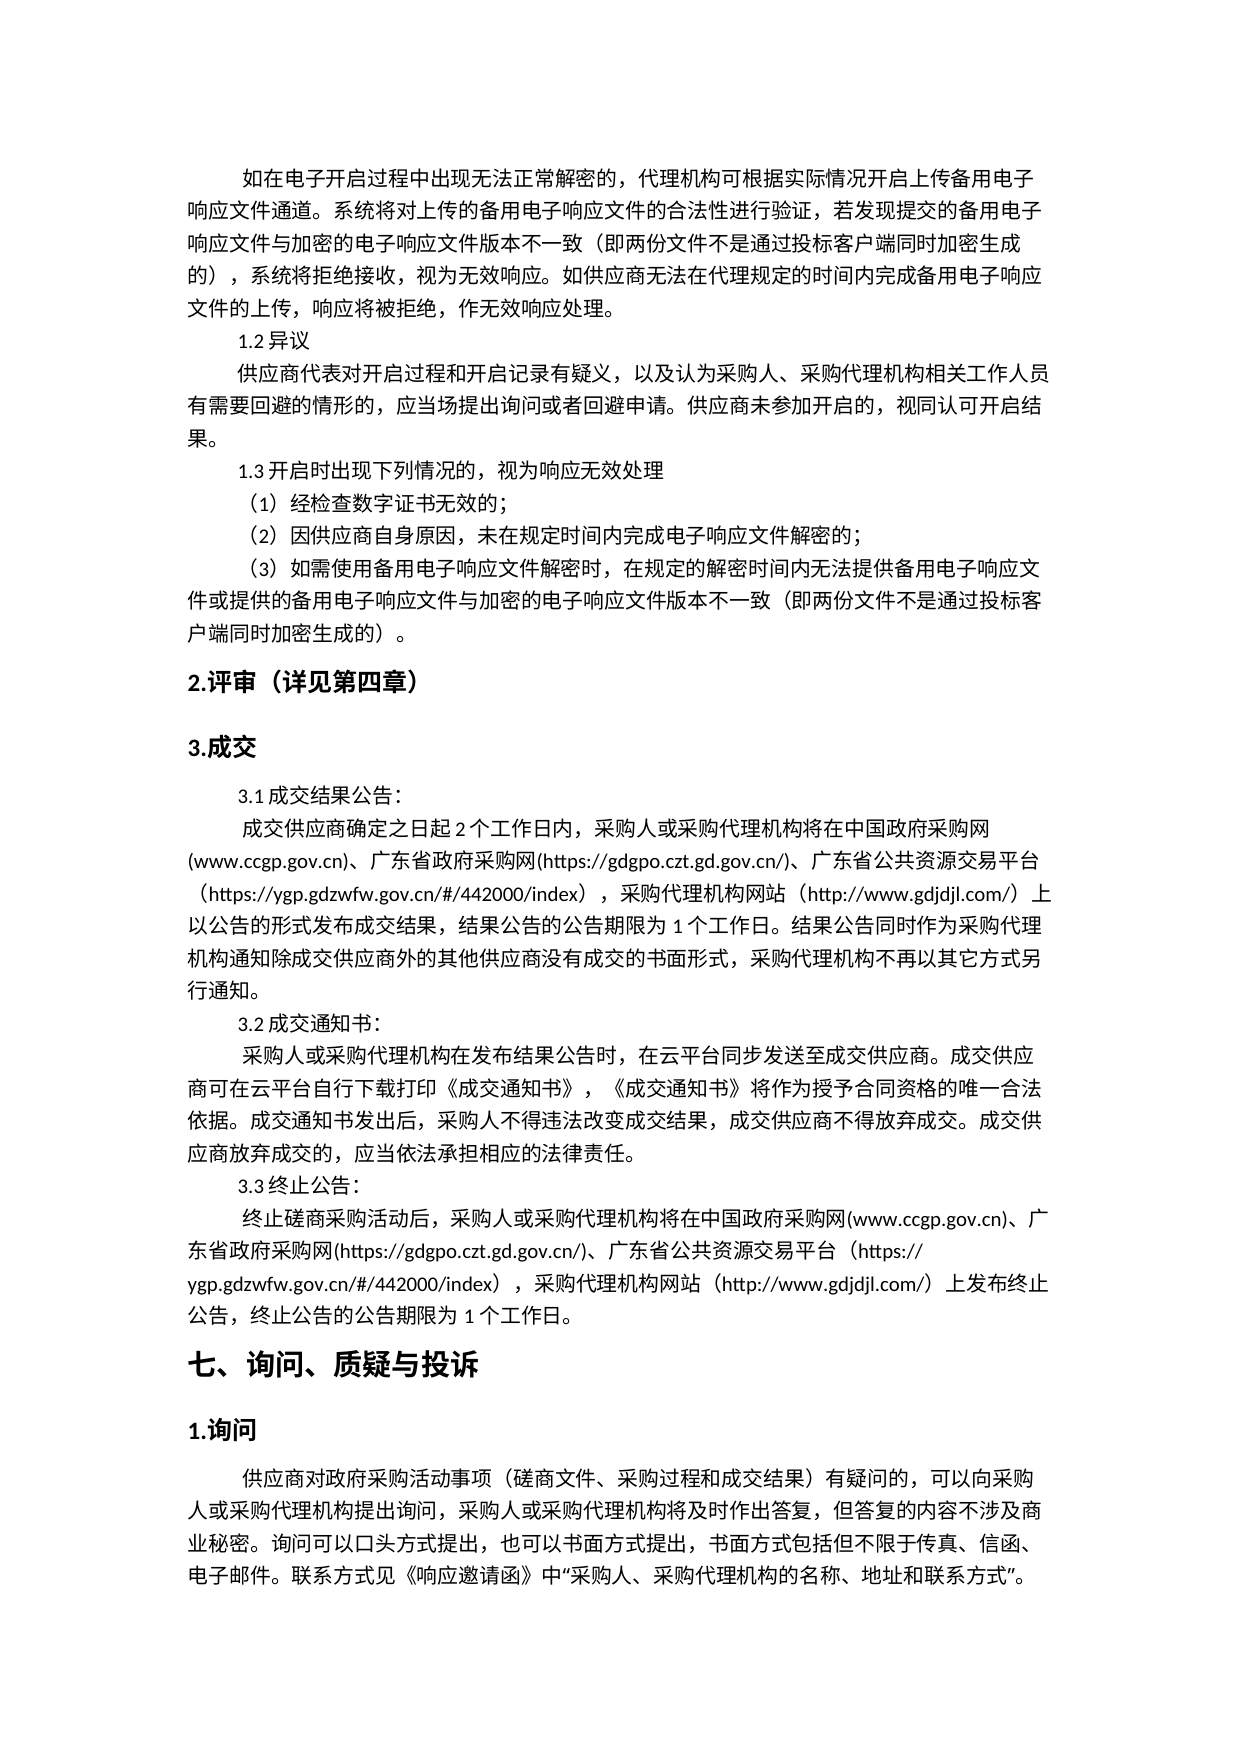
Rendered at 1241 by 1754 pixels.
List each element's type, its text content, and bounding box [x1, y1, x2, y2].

text 1.2异议 [187, 324, 1053, 357]
text （2）因供应商自身原因，未在规定时间内完成电子响应文件解密的； [187, 519, 1053, 552]
text 3.2成交通知书： [187, 1007, 1053, 1039]
text 如在电子开启过程中出现无法正常解密的，代理机构可根据实际情况开启上传备用电子响应文件通道。系统将对上传的备用电子响应文件的合法性进行验证，若发现提交的备用电子响应文件与加密的电子响应文件版本不一致（即两份文件不是通过投标客户端同时加密生成的），系统将拒绝接收，视为无效响应。如供应商无法在代理规定的时间内完成备用电子响应文件的上传，响应将被拒绝，作无效响应处理。 [187, 162, 1053, 324]
text 3.3终止公告： [187, 1169, 1053, 1202]
text 1.3开启时出现下列情况的，视为响应无效处理 [187, 454, 1053, 487]
text 供应商代表对开启过程和开启记录有疑义，以及认为采购人、采购代理机构相关工作人员有需要回避的情形的，应当场提出询问或者回避申请。供应商未参加开启的，视同认可开启结果。 [187, 357, 1053, 454]
text 1.询问 [187, 1397, 1053, 1462]
text 3.1成交结果公告： [187, 779, 1053, 812]
text 3.成交 [187, 714, 1053, 779]
text 采购人或采购代理机构在发布结果公告时，在云平台同步发送至成交供应商。成交供应商可在云平台自行下载打印《成交通知书》，《成交通知书》将作为授予合同资格的唯一合法依据。成交通知书发出后，采购人不得违法改变成交结果，成交供应商不得放弃成交。成交供应商放弃成交的，应当依法承担相应的法律责任。 [187, 1039, 1053, 1169]
text 成交供应商确定之日起2个工作日内，采购人或采购代理机构将在中国政府采购网(www.ccgp.gov.cn)、广东省政府采购网(https://gdgpo.czt.gd.gov.cn/)、广东省公共资源交易平台（https://ygp.gdzwfw.gov.cn/#/442000/index），采购代理机构网站（http://www.gdjdjl.com/）上以公告的形式发布成交结果，结果公告的公告期限为 1 个工作日。结果公告同时作为采购代理机构通知除成交供应商外的其他供应商没有成交的书面形式，采购代理机构不再以其它方式另行通知。 [187, 812, 1053, 1007]
text （3）如需使用备用电子响应文件解密时，在规定的解密时间内无法提供备用电子响应文件或提供的备用电子响应文件与加密的电子响应文件版本不一致（即两份文件不是通过投标客户端同时加密生成的）。 [187, 552, 1053, 649]
text 2.评审（详见第四章） [187, 649, 1053, 714]
text （1）经检查数字证书无效的； [187, 487, 1053, 519]
text 供应商对政府采购活动事项（磋商文件、采购过程和成交结果）有疑问的，可以向采购人或采购代理机构提出询问，采购人或采购代理机构将及时作出答复，但答复的内容不涉及商业秘密。询问可以口头方式提出，也可以书面方式提出，书面方式包括但不限于传真、信函、电子邮件。联系方式见《响应邀请函》中“采购人、采购代理机构的名称、地址和联系方式”。 [187, 1462, 1053, 1592]
text 七、询问、质疑与投诉 [187, 1332, 1053, 1397]
text 终止磋商采购活动后，采购人或采购代理机构将在中国政府采购网(www.ccgp.gov.cn)、广东省政府采购网(https://gdgpo.czt.gd.gov.cn/)、广东省公共资源交易平台（https://ygp.gdzwfw.gov.cn/#/442000/index），采购代理机构网站（http://www.gdjdjl.com/）上发布终止公告，终止公告的公告期限为 1 个工作日。 [187, 1202, 1053, 1332]
